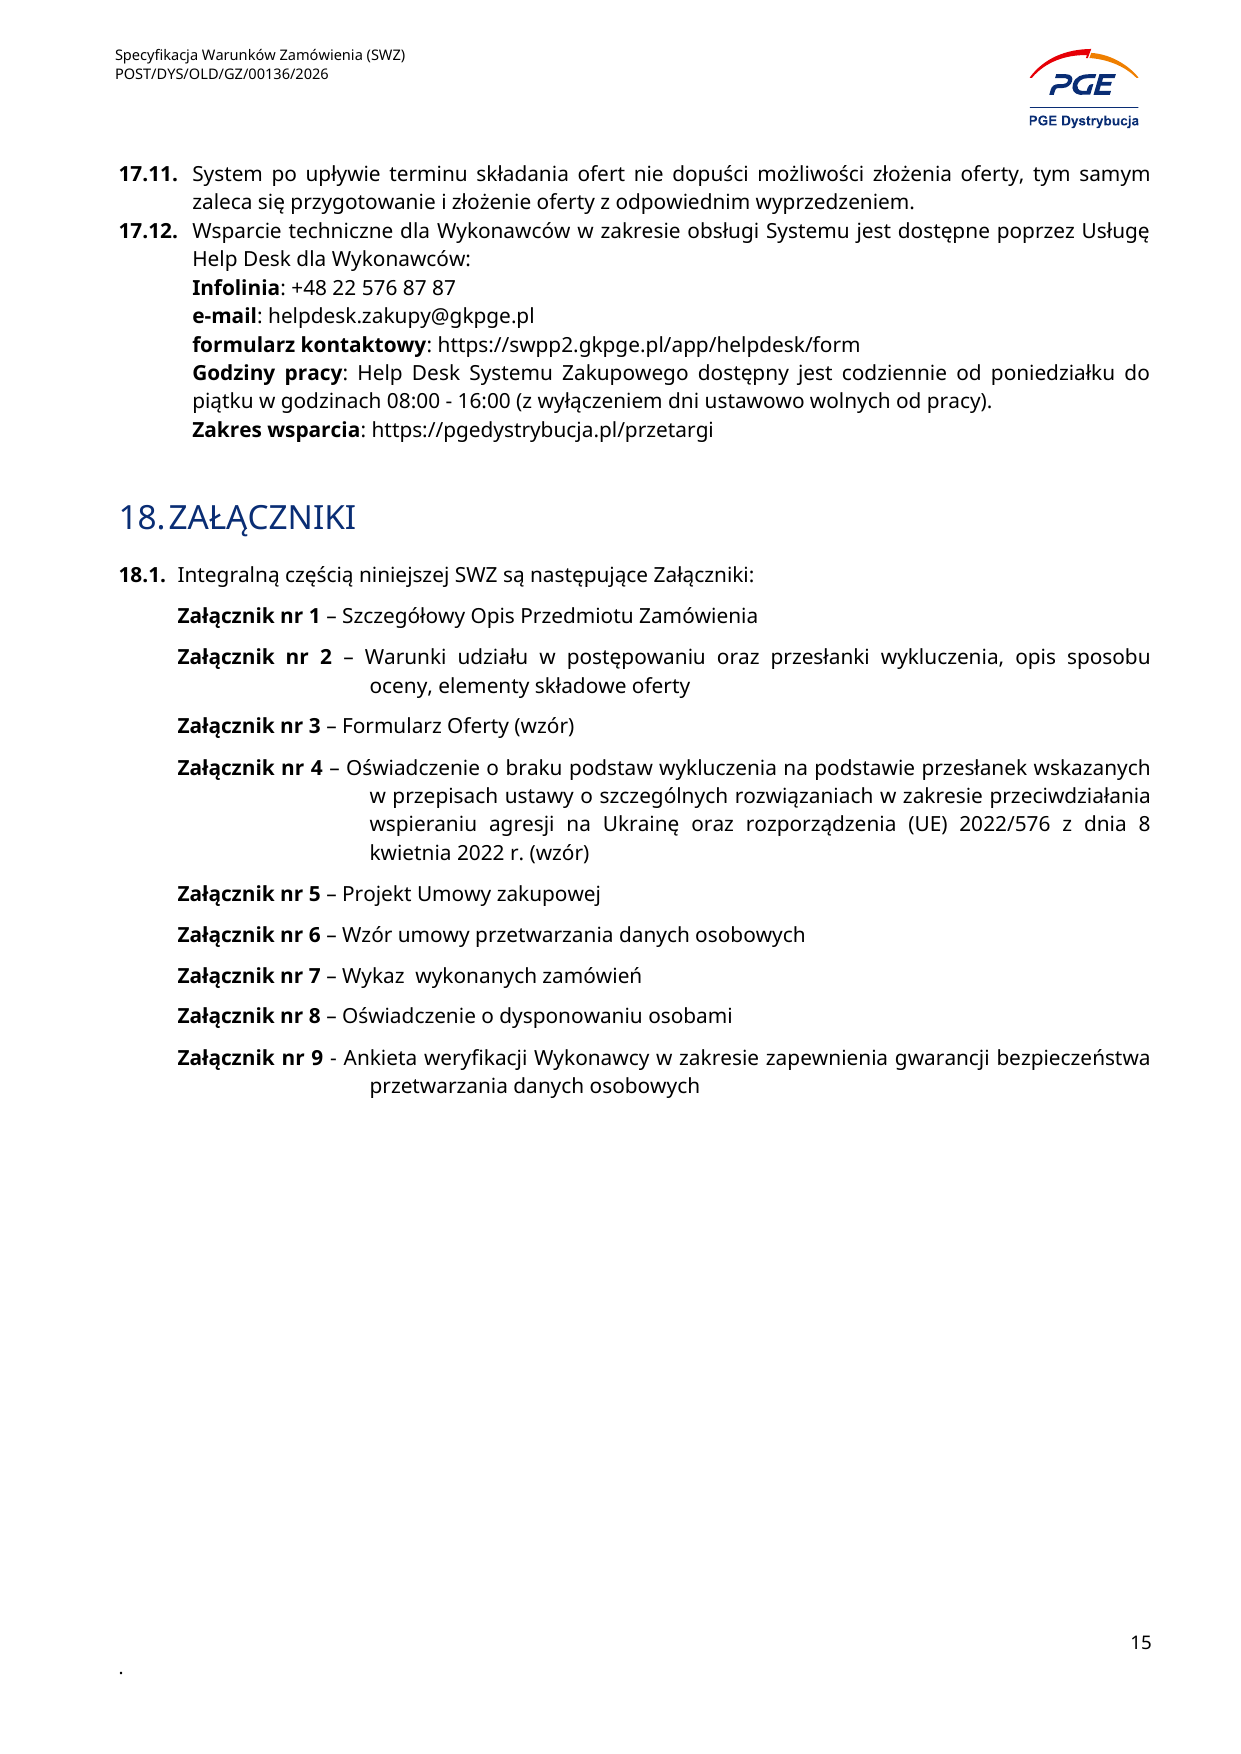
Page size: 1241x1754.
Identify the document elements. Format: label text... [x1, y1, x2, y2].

text Załącznik nr 7 – Wykaz wykonanych zamówień [118, 961, 1152, 989]
list Zakres wsparcia: https://pgedystrybucja.pl/przetargi [192, 415, 1152, 443]
text Załącznik nr 8 – Oświadczenie o dysponowaniu osobami [118, 1002, 1152, 1030]
list formularz kontaktowy: https://swpp2.gkpge.pl/app/helpdesk/form [192, 330, 1152, 358]
list System po upływie terminu składania ofert nie dopuści możliwości złożenia oferty, tym samym zaleca się przygotowanie i złożenie oferty z odpowiednim wyprzedzeniem. [118, 159, 1152, 216]
text Załącznik nr 4 – Oświadczenie o braku podstaw wykluczenia na podstawie przesłanek wskazanych w przepisach ustawy o szczególnych rozwiązaniach w zakresie przeciwdziałania wspieraniu agresji na Ukrainę oraz rozporządzenia (UE) 2022/576 z dnia 8 kwietnia 2022 r. (wzór) [177, 753, 1152, 866]
text Załącznik nr 1 – Szczegółowy Opis Przedmiotu Zamówienia [118, 601, 1152, 630]
list Infolinia: +48 22 576 87 87 [192, 273, 1152, 301]
text Załącznik nr 6 – Wzór umowy przetwarzania danych osobowych [118, 920, 1152, 948]
text Załącznik nr 3 – Formularz Oferty (wzór) [118, 712, 1152, 740]
text Załącznik nr 9 - Ankieta weryfikacji Wykonawcy w zakresie zapewnienia gwarancji bezpieczeństwa przetwarzania danych osobowych [177, 1043, 1152, 1099]
text Załącznik nr 2 – Warunki udziału w postępowaniu oraz przesłanki wykluczenia, opis sposobu oceny, elementy składowe oferty [177, 642, 1152, 699]
list Godziny pracy: Help Desk Systemu Zakupowego dostępny jest codziennie od poniedziałku do piątku w godzinach 08:00 - 16:00 (z wyłączeniem dni ustawowo wolnych od pracy). [192, 358, 1152, 415]
list 18.1. Integralną częścią niniejszej SWZ są następujące Załączniki: [118, 560, 1152, 589]
subtitle ZAŁĄCZNIKI [118, 493, 1152, 539]
list e-mail: helpdesk.zakupy@gkpge.pl [192, 301, 1152, 330]
text Załącznik nr 5 – Projekt Umowy zakupowej [118, 879, 1152, 907]
list Wsparcie techniczne dla Wykonawców w zakresie obsługi Systemu jest dostępne poprzez Usługę Help Desk dla Wykonawców: [118, 216, 1152, 273]
